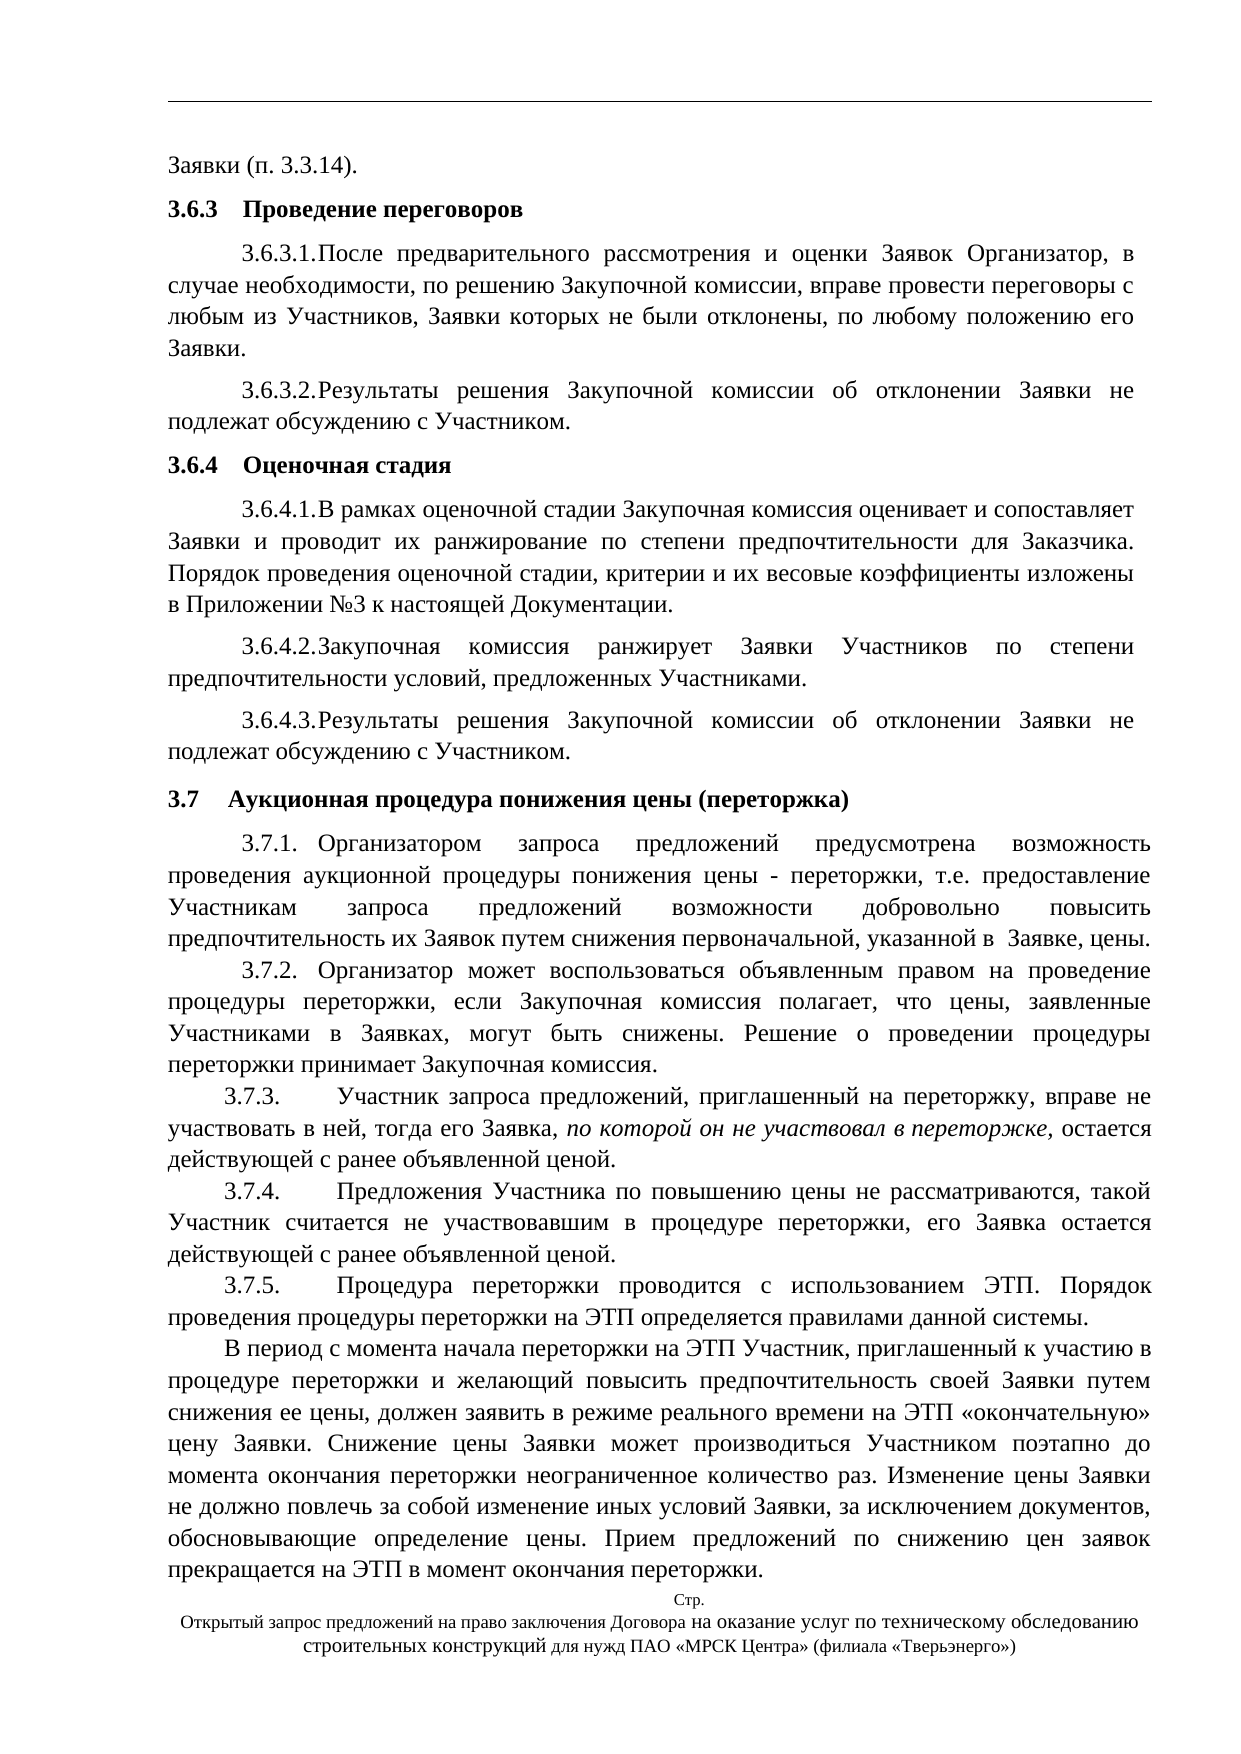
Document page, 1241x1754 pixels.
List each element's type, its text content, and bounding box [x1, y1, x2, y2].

subtitle Аукционная процедура понижения цены (переторжка) [168, 784, 1152, 813]
list Результаты решения Закупочной комиссии об отклонении Заявки не подлежат обсуждению с Участником. [168, 705, 1135, 765]
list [168, 150, 1135, 179]
list Организатор может воспользоваться объявленным правом на проведение процедуры переторжки, если Закупочная комиссия полагает, что цены, заявленные Участниками в Заявках, могут быть снижены. Решение о проведении процедуры переторжки принимает Закупочная комиссия. [168, 955, 1152, 1078]
subtitle Оценочная стадия [168, 450, 1152, 479]
list Закупочная комиссия ранжирует Заявки Участников по степени предпочтительности условий, предложенных Участниками. [168, 631, 1135, 691]
list Участник запроса предложений, приглашенный на переторжку, вправе не участвовать в ней, тогда его Заявка, по которой он не участвовал в переторжке, остается действующей с ранее объявленной ценой. [168, 1081, 1152, 1173]
subtitle Проведение переговоров [168, 194, 1152, 223]
list После предварительного рассмотрения и оценки Заявок Организатор, в случае необходимости, по решению Закупочной комиссии, вправе провести переговоры с любым из Участников, Заявки которых не были отклонены, по любому положению его Заявки. [168, 238, 1135, 362]
list Процедура переторжки проводится с использованием ЭТП. Порядок проведения процедуры переторжки на ЭТП определяется правилами данной системы. [168, 1270, 1152, 1331]
text В период с момента начала переторжки на ЭТП Участник, приглашенный к участию в процедуре переторжки и желающий повысить предпочтительность своей Заявки путем снижения ее цены, должен заявить в режиме реального времени на ЭТП «окончательную» цену Заявки. Снижение цены Заявки может производиться Участником поэтапно до момента окончания переторжки неограниченное количество раз. Изменение цены Заявки не должно повлечь за собой изменение иных условий Заявки, за исключением документов, обосновывающие определение цены. Прием предложений по снижению цен заявок прекращается на ЭТП в момент окончания переторжки. [168, 1333, 1152, 1583]
list Предложения Участника по повышению цены не рассматриваются, такой Участник считается не участвовавшим в процедуре переторжки, его Заявка остается действующей с ранее объявленной ценой. [168, 1176, 1152, 1268]
list В рамках оценочной стадии Закупочная комиссия оценивает и сопоставляет Заявки и проводит их ранжирование по степени предпочтительности для Заказчика. Порядок проведения оценочной стадии, критерии и их весовые коэффициенты изложены в Приложении №3 к настоящей Документации. [168, 494, 1135, 618]
list Результаты решения Закупочной комиссии об отклонении Заявки не подлежат обсуждению с Участником. [168, 375, 1135, 435]
list Организатором запроса предложений предусмотрена возможность проведения аукционной процедуры понижения цены - переторжки, т.е. предоставление Участникам запроса предложений возможности добровольно повысить предпочтительность их Заявок путем снижения первоначальной, указанной в Заявке, цены. [168, 828, 1152, 952]
